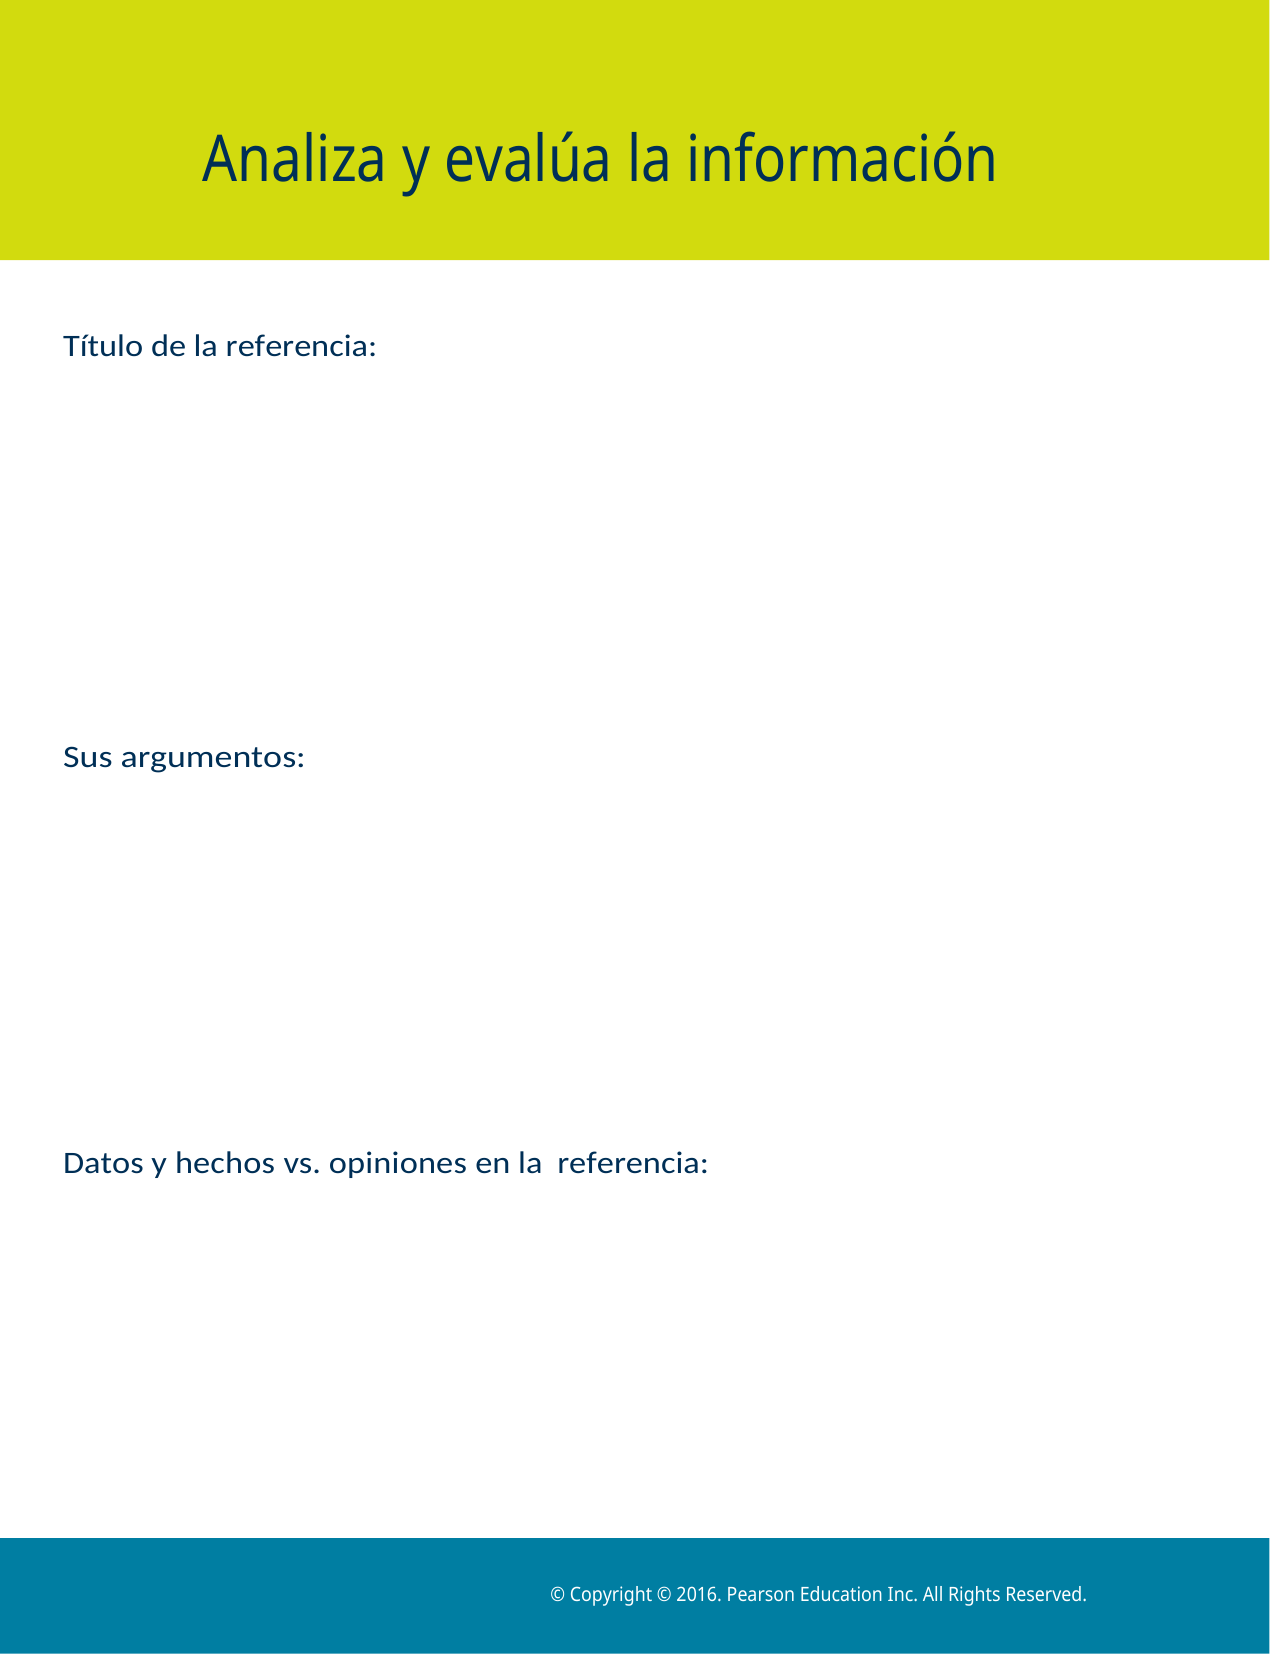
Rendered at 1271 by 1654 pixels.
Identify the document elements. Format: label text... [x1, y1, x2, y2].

text Sus argumentos: [63, 737, 1271, 775]
text Título de la referencia: [63, 326, 1271, 364]
text Datos y hechos vs. opiniones en la referencia: [63, 1143, 1271, 1181]
